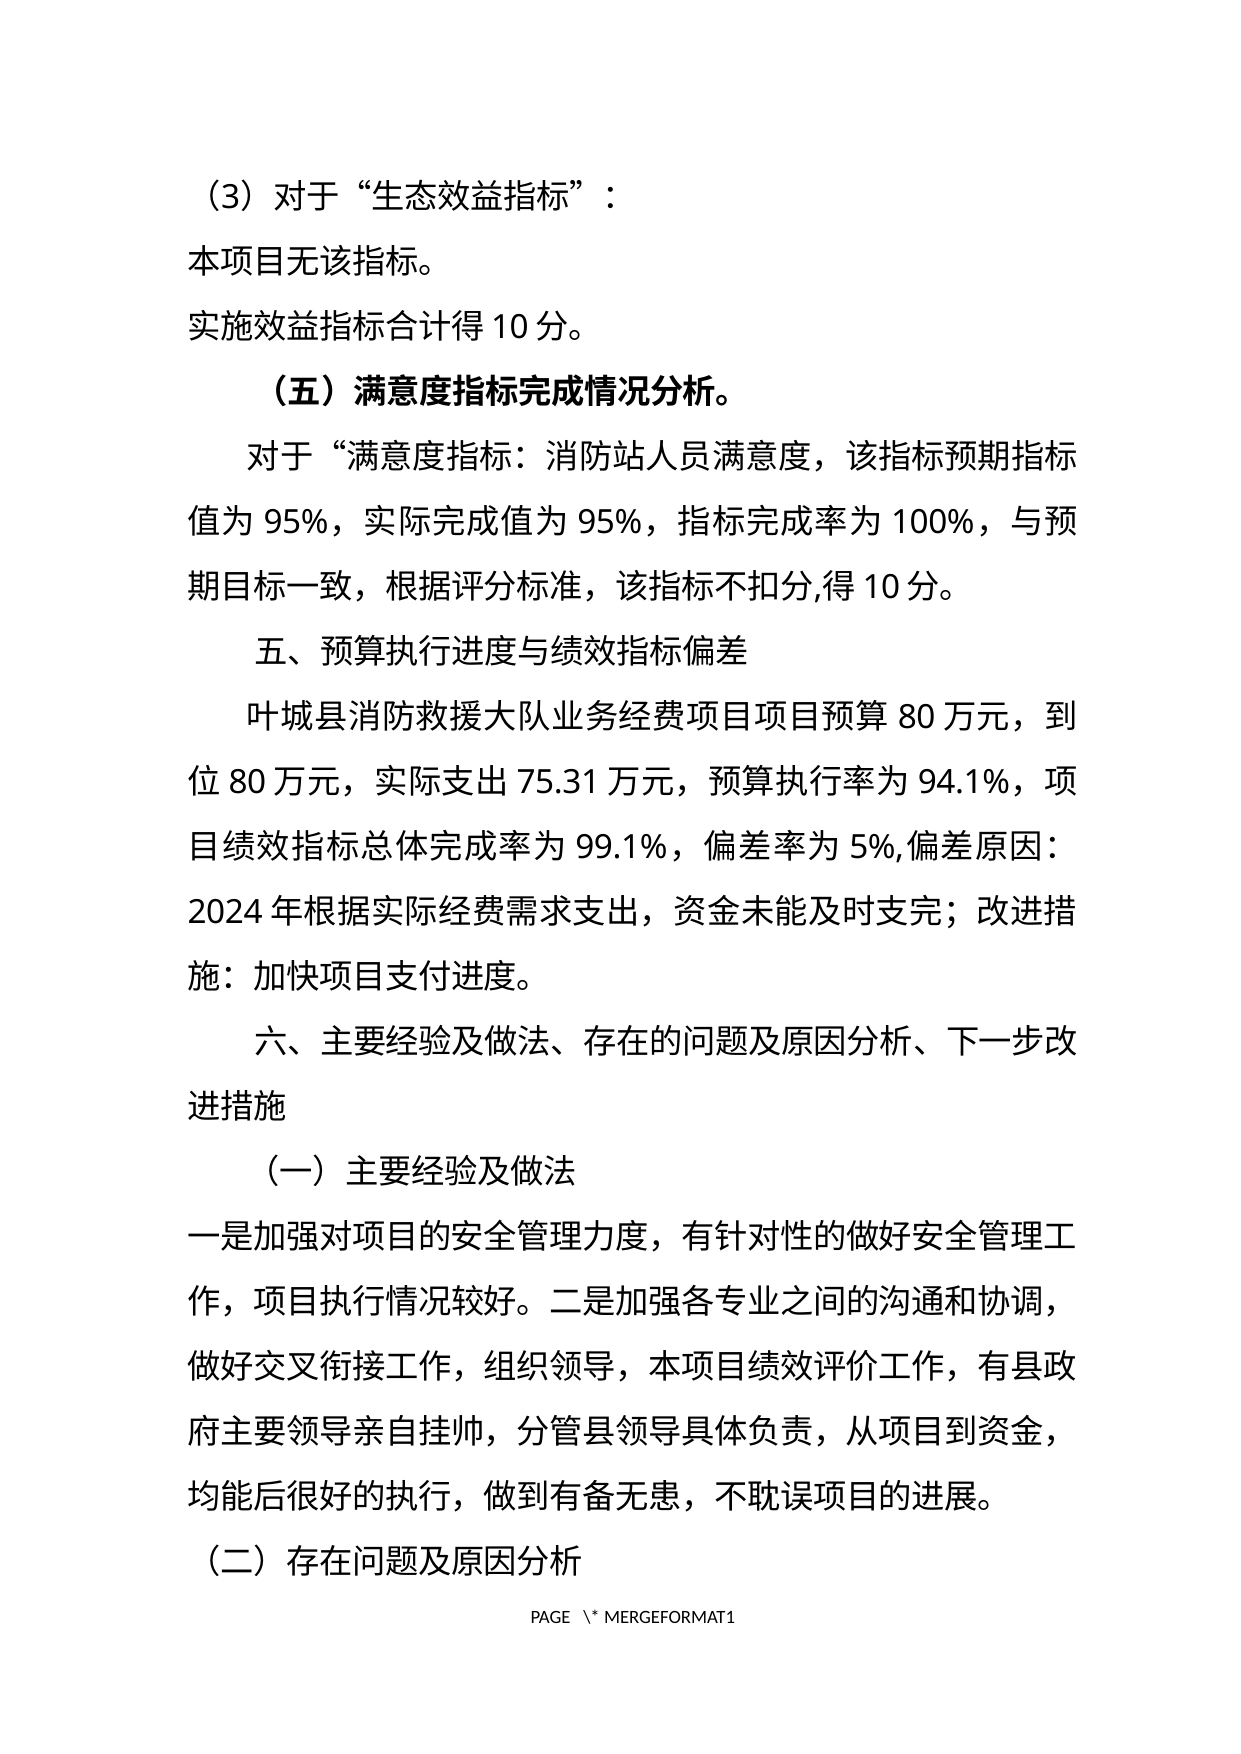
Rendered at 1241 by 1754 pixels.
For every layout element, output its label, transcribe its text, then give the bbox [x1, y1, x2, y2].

text 六、主要经验及做法、存在的问题及原因分析、下一步改进措施 [187, 1007, 1078, 1137]
text （五）满意度指标完成情况分析。 [187, 357, 1078, 422]
text 叶城县消防救援大队业务经费项目项目预算80万元，到位80万元，实际支出75.31万元，预算执行率为94.1%，项目绩效指标总体完成率为99.1%，偏差率为5%,偏差原因：2024年根据实际经费需求支出，资金未能及时支完；改进措施：加快项目支付进度。 [187, 682, 1078, 1007]
text 对于“满意度指标：消防站人员满意度，该指标预期指标值为95%，实际完成值为95%，指标完成率为100%，与预期目标一致，根据评分标准，该指标不扣分,得10分。 [187, 422, 1078, 617]
text 五、预算执行进度与绩效指标偏差 [187, 617, 1078, 682]
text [187, 1137, 1078, 1592]
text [187, 162, 1078, 357]
